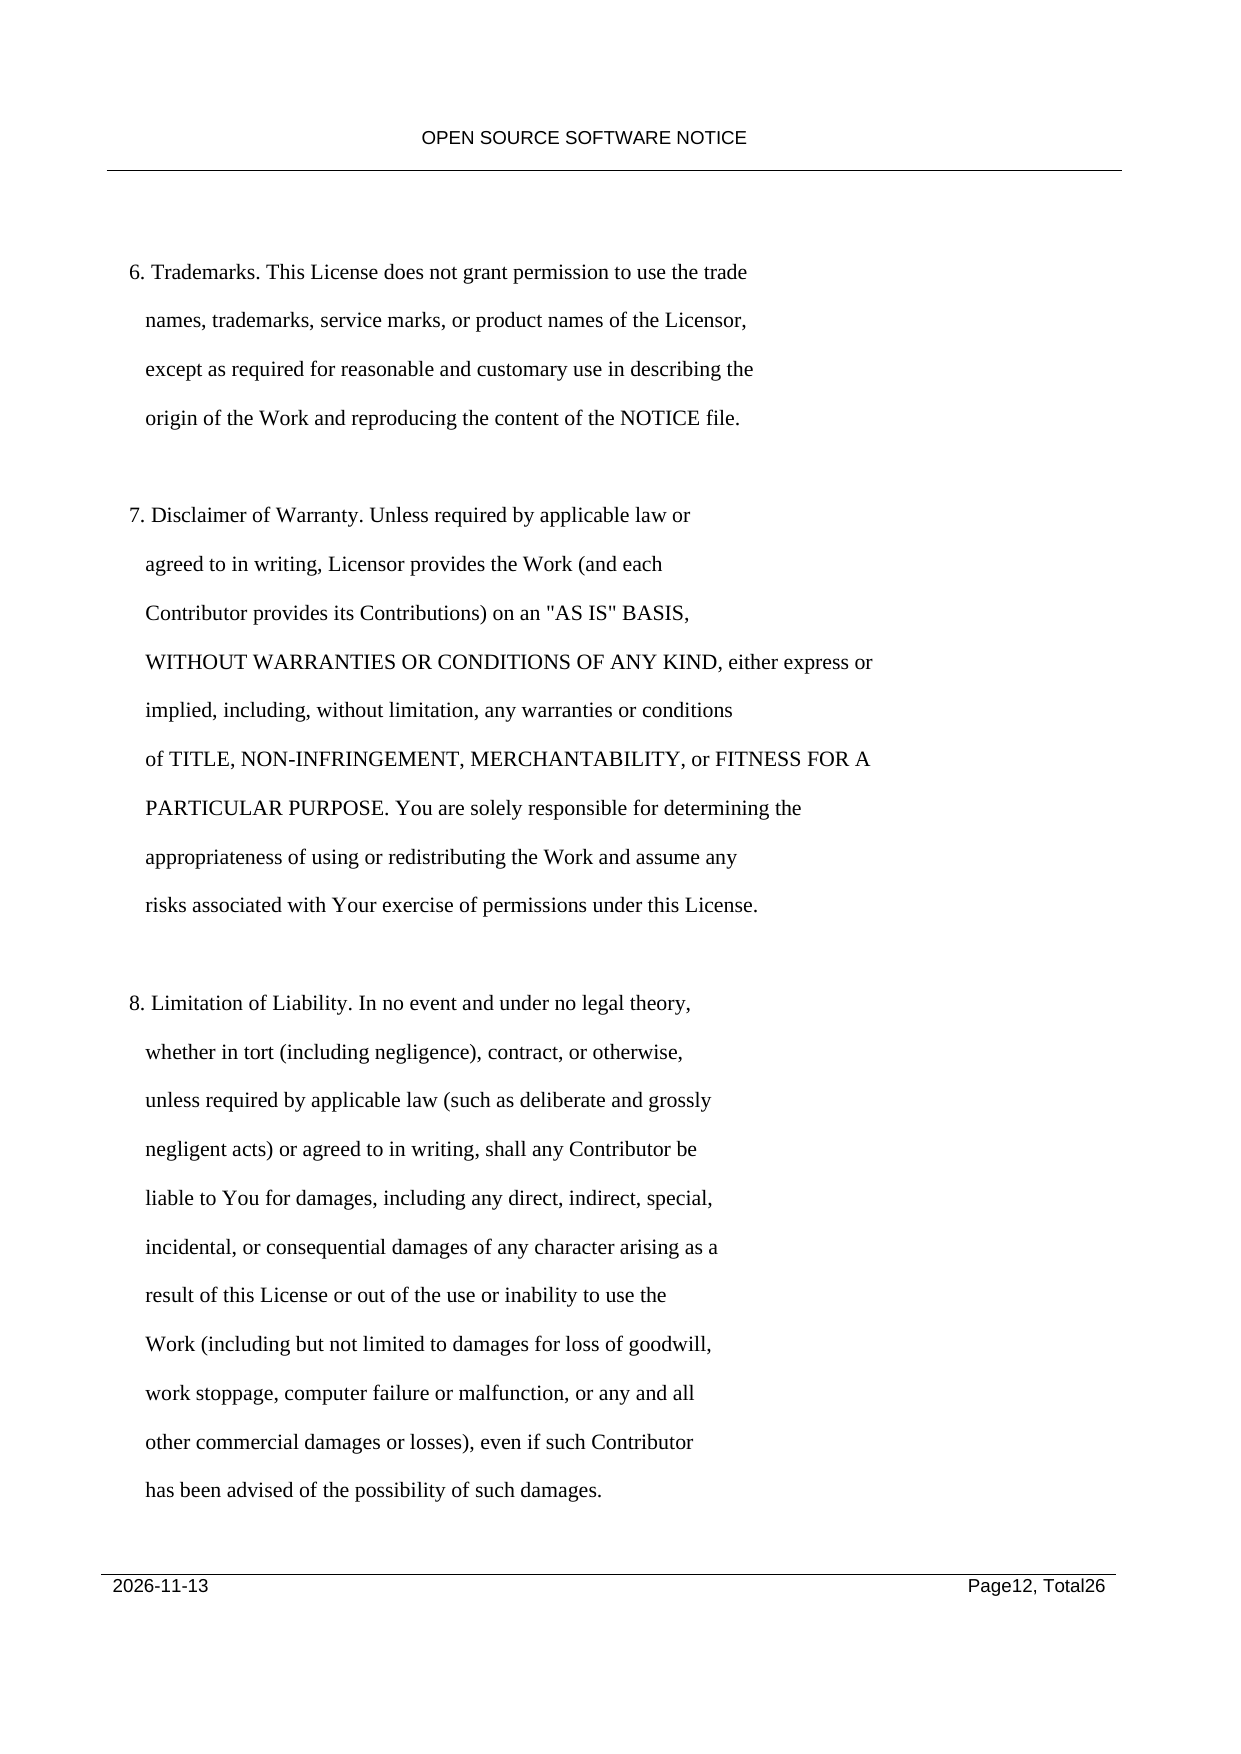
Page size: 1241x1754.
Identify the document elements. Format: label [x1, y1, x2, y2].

text [112, 206, 1128, 1506]
